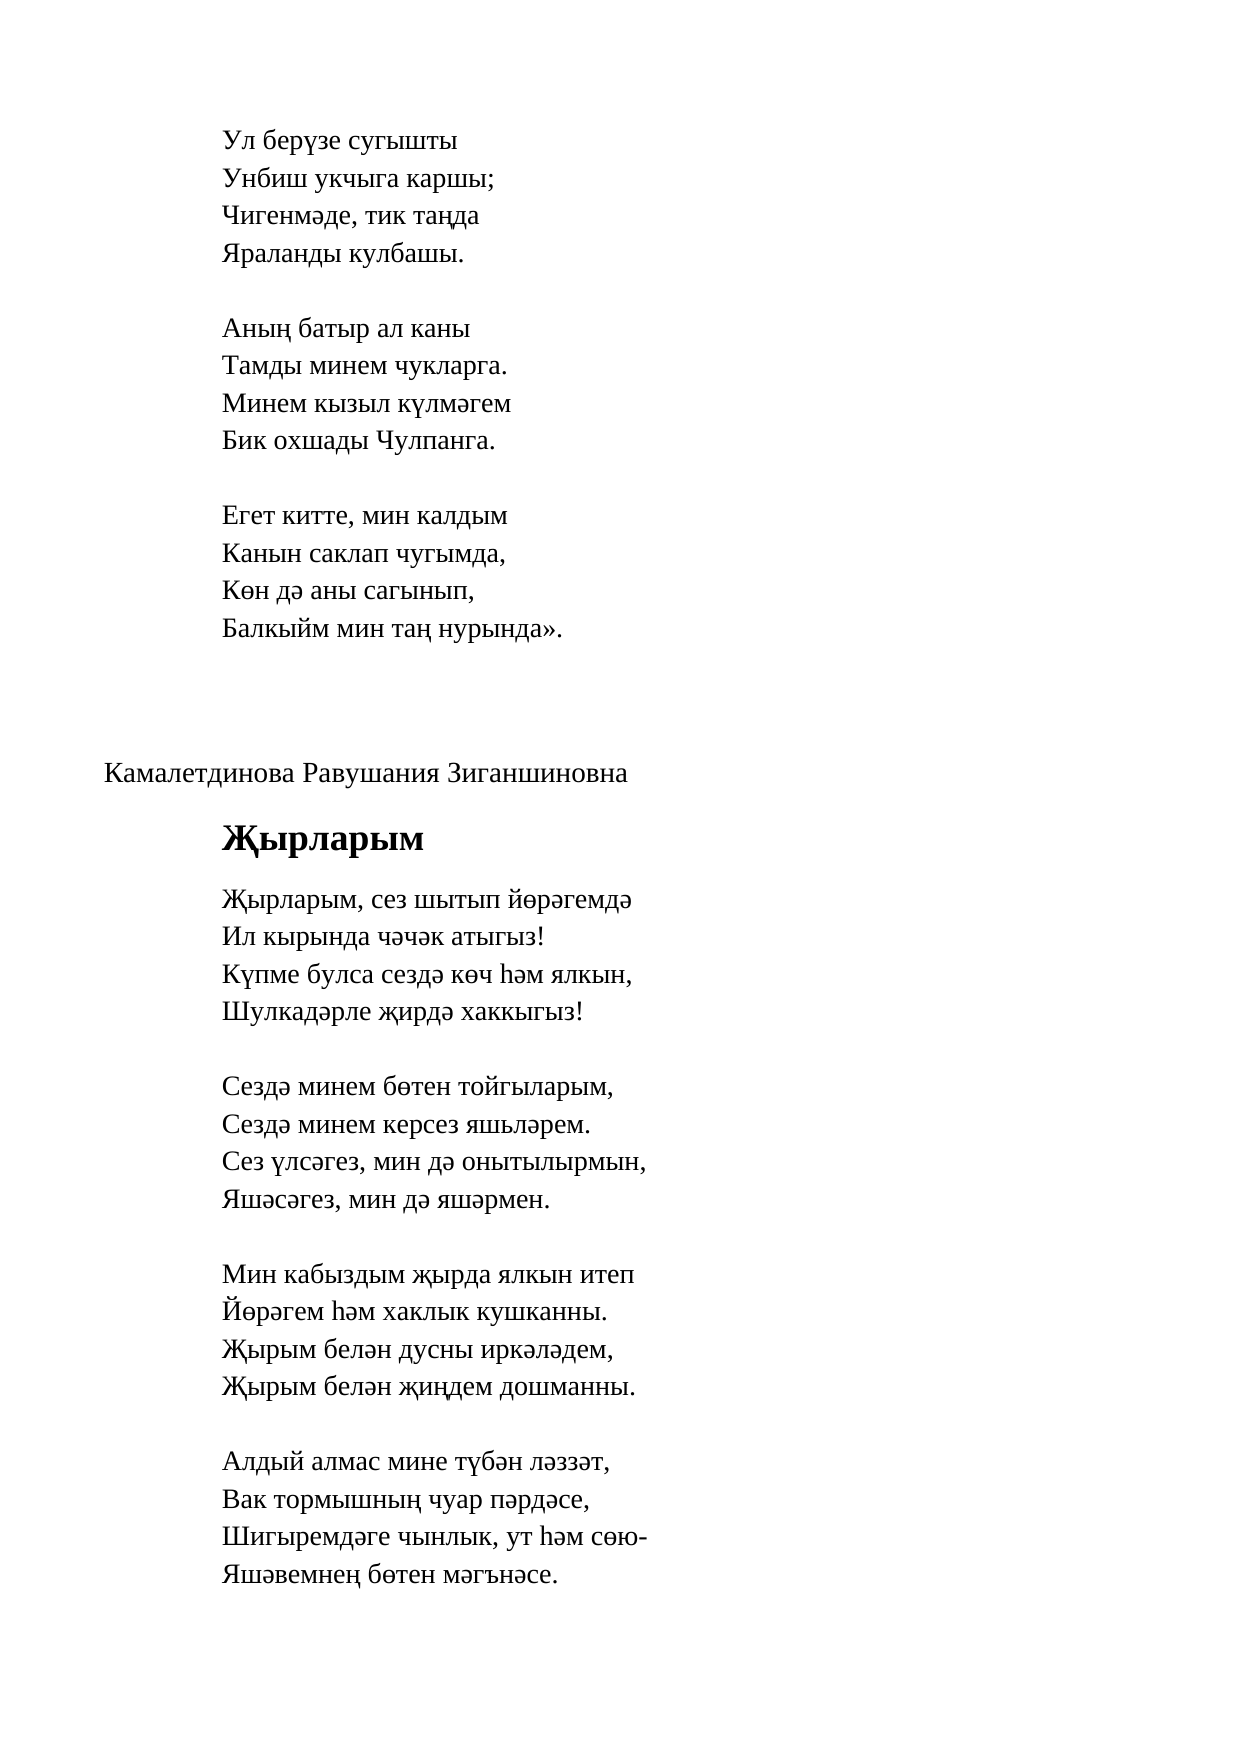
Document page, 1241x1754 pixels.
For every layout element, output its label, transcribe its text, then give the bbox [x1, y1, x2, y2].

text Камалетдинова Равушания Зиганшиновна [103, 756, 1152, 789]
text Алдый алмас мине түбән ләззәт, Вак тормышның чуар пәрдәсе, Шигыремдәге чынлык, ут һәм сөю- Яшәвемнең бөтен мәгънәсе. [222, 1439, 1152, 1589]
text Аның батыр ал каны Тамды минем чукларга. Минем кызыл күлмәгем Бик охшады Чулпанга. [222, 306, 1152, 456]
text Егет китте, мин калдым Канын саклап чугымда, Көн дә аны сагынып, Балкыйм мин таң нурында». [222, 493, 1152, 643]
text Сездә минем бөтен тойгыларым, Сездә минем керсез яшьләрем. Сез үлсәгез, мин дә онытылырмын, Яшәсәгез, мин дә яшәрмен. [222, 1064, 1152, 1214]
text Җырларым [222, 815, 1152, 858]
text Ул берүзе сугышты Унбиш укчыга каршы; Чигенмәде, тик таңда Яраланды кулбашы. [222, 118, 1152, 268]
text Мин кабыздым җырда ялкын итеп Йөрәгем һәм хаклык кушканны. Җырым белән дусны иркәләдем, Җырым белән җиңдем дошманны. [222, 1252, 1152, 1402]
text Җырларым, сез шытып йөрәгемдә Ил кырында чәчәк атыгыз! Күпме булса сездә көч һәм ялкын, Шулкадәрле җирдә хаккыгыз! [222, 877, 1152, 1027]
